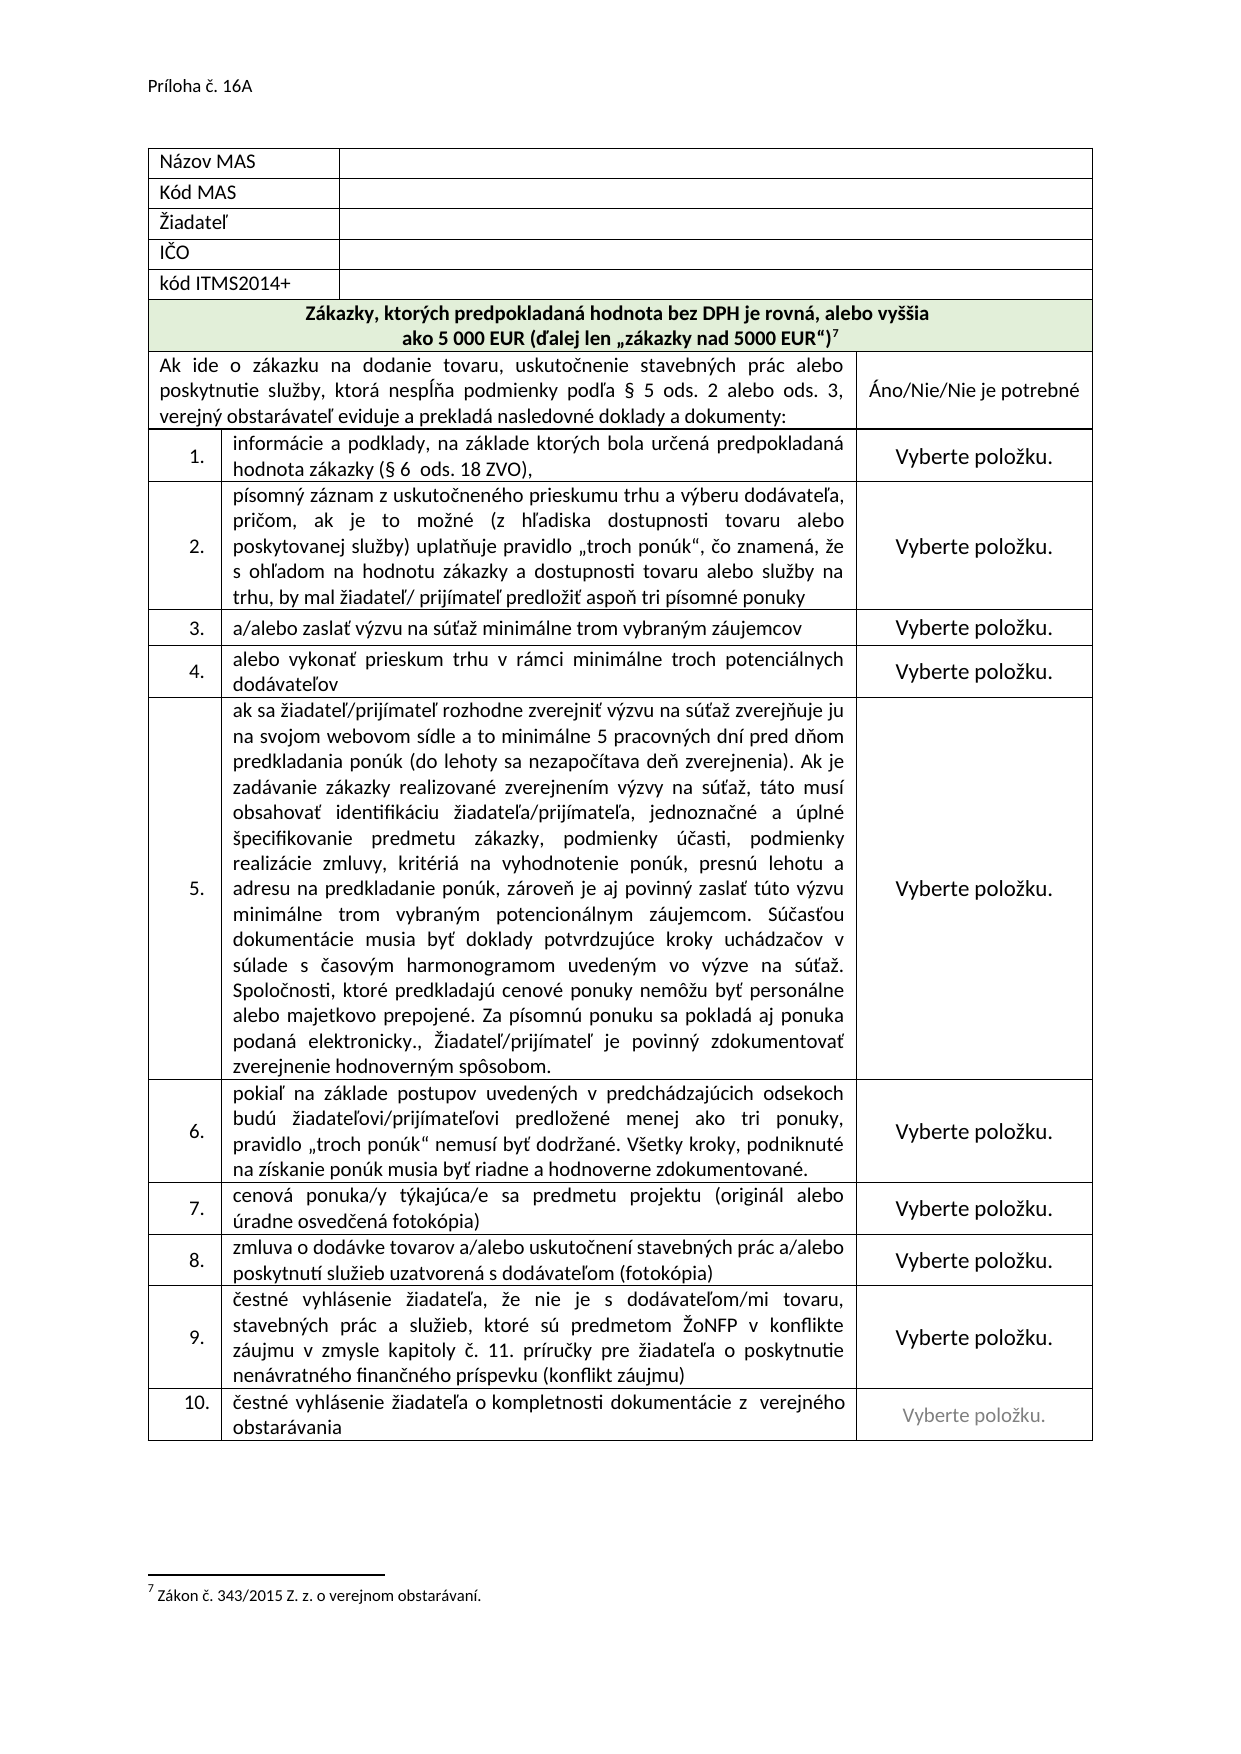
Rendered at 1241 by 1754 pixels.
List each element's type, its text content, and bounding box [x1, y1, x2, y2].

table_cell [149, 1286, 221, 1388]
table_cell cenová ponuka/y týkajúca/e sa predmetu projektu (originál alebo úradne osvedčená fotokópia) [222, 1183, 856, 1233]
table_cell alebo vykonať prieskum trhu v rámci minimálne troch potenciálnych dodávateľov [222, 646, 856, 697]
table_cell [149, 482, 221, 609]
table_header informácie a podklady, na základe ktorých bola určená predpokladaná hodnota zákazky (§ 6 ods. 18 ZVO), [222, 430, 856, 481]
table_cell [340, 240, 1092, 269]
table_cell Áno/Nie/Nie je potrebné [857, 352, 1092, 428]
table_cell Zákazky, ktorých predpokladaná hodnota bez DPH je rovná, alebo vyššia ako 5 000 EUR (ďalej len „zákazky nad 5000 EUR“) [149, 300, 1092, 351]
table_cell Žiadateľ [149, 209, 339, 238]
table_cell [149, 1389, 221, 1440]
table_cell [149, 1235, 221, 1285]
table_cell pokiaľ na základe postupov uvedených v predchádzajúcich odsekoch budú žiadateľovi/prijímateľovi predložené menej ako tri ponuky, pravidlo „troch ponúk“ nemusí byť dodržané. Všetky kroky, podniknuté na získanie ponúk musia byť riadne a hodnoverne zdokumentované. [222, 1080, 856, 1182]
table_header [340, 149, 1092, 178]
table_cell [340, 270, 1092, 299]
table_cell [149, 698, 221, 1079]
table_cell kód ITMS2014+ [149, 270, 339, 299]
table_cell a/alebo zaslať výzvu na súťaž minimálne trom vybraným záujemcov [222, 610, 856, 645]
table_cell zmluva o dodávke tovarov a/alebo uskutočnení stavebných prác a/alebo poskytnutí služieb uzatvorená s dodávateľom (fotokópia) [222, 1235, 856, 1285]
table_cell Kód MAS [149, 179, 339, 208]
table_cell Vyberte položku. [857, 1389, 1092, 1440]
table_cell Ak ide o zákazku na dodanie tovaru, uskutočnenie stavebných prác alebo poskytnutie služby, ktorá nespĺňa podmienky podľa § 5 ods. 2 alebo ods. 3, verejný obstarávateľ eviduje a prekladá nasledovné doklady a dokumenty: [149, 352, 856, 428]
table_header Názov MAS [149, 149, 339, 178]
table_cell [149, 1183, 221, 1233]
table_cell [340, 179, 1092, 208]
table_cell [340, 209, 1092, 238]
table_cell písomný záznam z uskutočneného prieskumu trhu a výberu dodávateľa, pričom, ak je to možné (z hľadiska dostupnosti tovaru alebo poskytovanej služby) uplatňuje pravidlo „troch ponúk“, čo znamená, že s ohľadom na hodnotu zákazky a dostupnosti tovaru alebo služby na trhu, by mal žiadateľ/ prijímateľ predložiť aspoň tri písomné ponuky [222, 482, 856, 609]
table_cell ak sa žiadateľ/prijímateľ rozhodne zverejniť výzvu na súťaž zverejňuje ju na svojom webovom sídle a to minimálne 5 pracovných dní pred dňom predkladania ponúk (do lehoty sa nezapočítava deň zverejnenia). Ak je zadávanie zákazky realizované zverejnením výzvy na súťaž, táto musí obsahovať identifikáciu žiadateľa/prijímateľa, jednoznačné a úplné špecifikovanie predmetu zákazky, podmienky účasti, podmienky realizácie zmluvy, kritériá na vyhodnotenie ponúk, presnú lehotu a adresu na predkladanie ponúk, zároveň je aj povinný zaslať túto výzvu minimálne trom vybraným potencionálnym záujemcom. Súčasťou dokumentácie musia byť doklady potvrdzujúce kroky uchádzačov v súlade s časovým harmonogramom uvedeným vo výzve na súťaž. Spoločnosti, ktoré predkladajú cenové ponuky nemôžu byť personálne alebo majetkovo prepojené. Za písomnú ponuku sa pokladá aj ponuka podaná elektronicky., Žiadateľ/prijímateľ je povinný zdokumentovať zverejnenie hodnoverným spôsobom. [222, 698, 856, 1079]
table_cell IČO [149, 240, 339, 269]
table_cell [149, 1080, 221, 1182]
table_cell čestné vyhlásenie žiadateľa, že nie je s dodávateľom/mi tovaru, stavebných prác a služieb, ktoré sú predmetom ŽoNFP v konflikte záujmu v zmysle kapitoly č. 11. príručky pre žiadateľa o poskytnutie nenávratného finančného príspevku (konflikt záujmu) [222, 1286, 856, 1388]
table_cell [149, 610, 221, 645]
table_header [149, 430, 221, 481]
table_cell [149, 646, 221, 697]
table_cell čestné vyhlásenie žiadateľa o kompletnosti dokumentácie z verejného obstarávania [222, 1389, 856, 1440]
